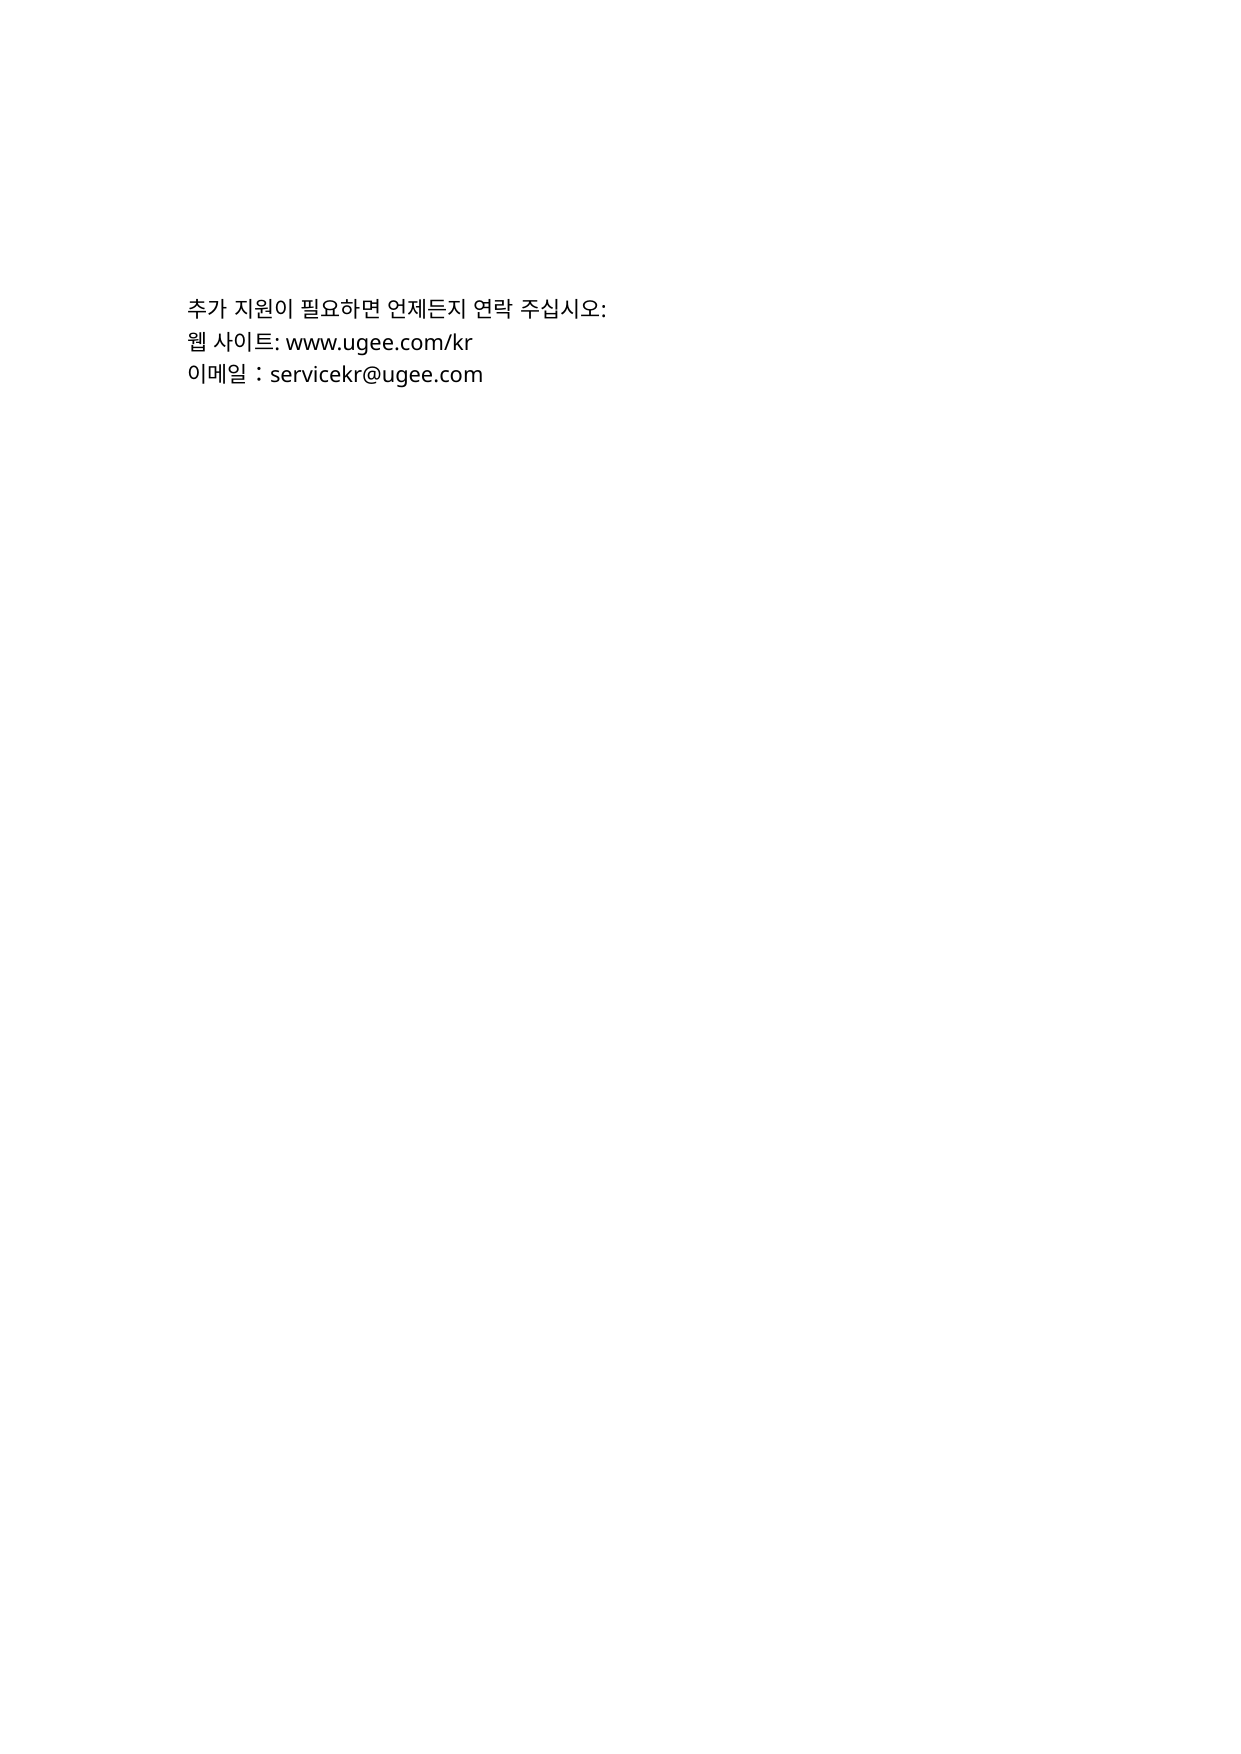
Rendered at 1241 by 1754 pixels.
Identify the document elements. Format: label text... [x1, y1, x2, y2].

text 웹 사이트: www.ugee.com/kr [187, 324, 1053, 357]
text 이메일：servicekr@ugee.com [187, 357, 1053, 389]
text 추가 지원이 필요하면 언제든지 연락 주십시오: [187, 292, 1053, 324]
